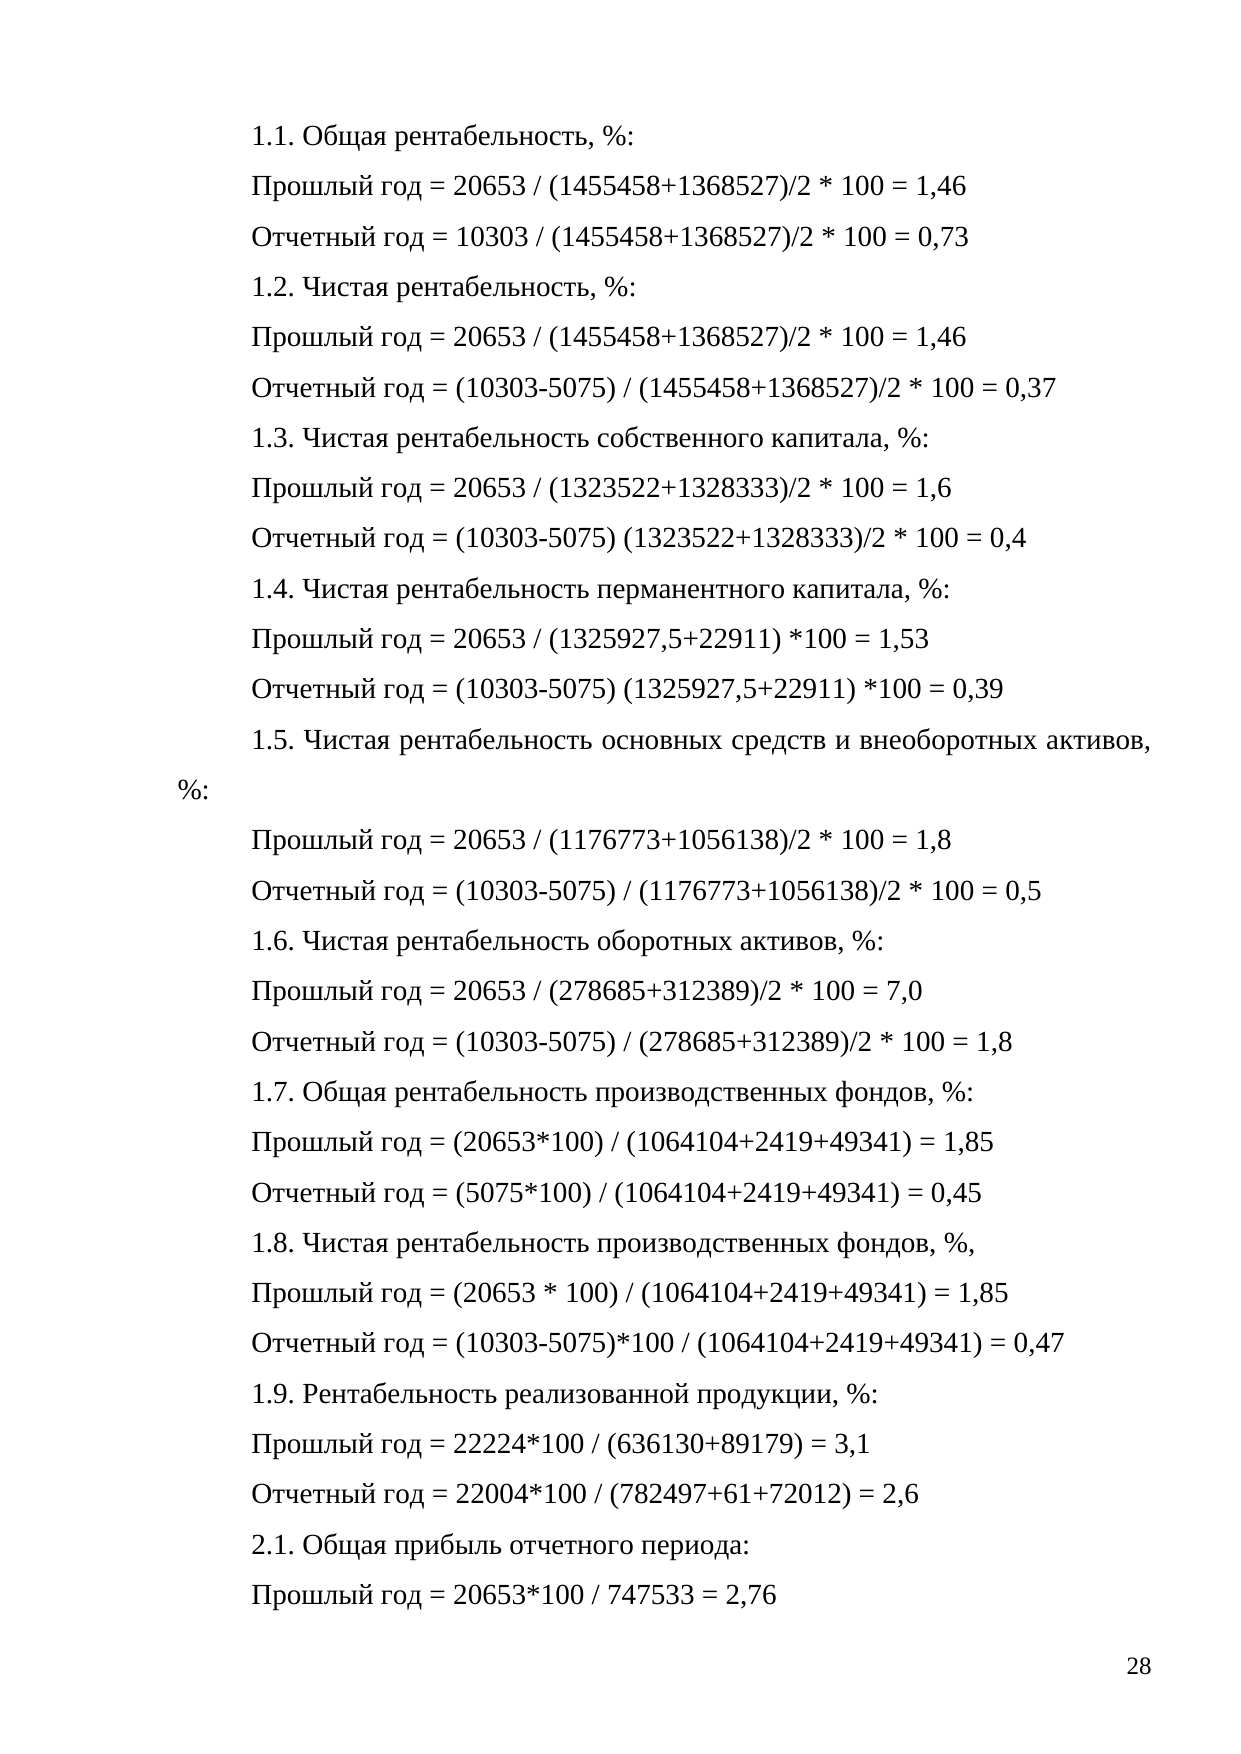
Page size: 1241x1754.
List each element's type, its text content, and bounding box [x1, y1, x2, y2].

text Отчетный год = (10303-5075) (1325927,5+22911) *100 = 0,39 [177, 672, 1152, 705]
text Отчетный год = (10303-5075) / (278685+312389)/2 * 100 = 1,8 [177, 1024, 1152, 1057]
text Отчетный год = 22004*100 / (782497+61+72012) = 2,6 [177, 1477, 1152, 1510]
text 1.5. Чистая рентабельность основных средств и внеоборотных активов, %: [177, 722, 1152, 806]
text Прошлый год = (20653*100) / (1064104+2419+49341) = 1,85 [177, 1124, 1152, 1158]
text Прошлый год = 20653 / (1323522+1328333)/2 * 100 = 1,6 [177, 470, 1152, 504]
text 1.3. Чистая рентабельность собственного капитала, %: [177, 420, 1152, 453]
text Прошлый год = (20653 * 100) / (1064104+2419+49341) = 1,85 [177, 1275, 1152, 1309]
text 1.9. Рентабельность реализованной продукции, %: [177, 1376, 1152, 1409]
text Прошлый год = 22224*100 / (636130+89179) = 3,1 [177, 1426, 1152, 1460]
text Отчетный год = 10303 / (1455458+1368527)/2 * 100 = 0,73 [177, 219, 1152, 252]
text 1.8. Чистая рентабельность производственных фондов, %, [177, 1225, 1152, 1258]
text Отчетный год = (10303-5075) (1323522+1328333)/2 * 100 = 0,4 [177, 521, 1152, 554]
text Прошлый год = 20653 / (1325927,5+22911) *100 = 1,53 [177, 621, 1152, 655]
text Отчетный год = (10303-5075)*100 / (1064104+2419+49341) = 0,47 [177, 1326, 1152, 1359]
text 1.4. Чистая рентабельность перманентного капитала, %: [177, 571, 1152, 604]
text 1.2. Чистая рентабельность, %: [177, 269, 1152, 303]
text 2.1. Общая прибыль отчетного периода: [177, 1527, 1152, 1560]
text 1.1. Общая рентабельность, %: [177, 118, 1152, 152]
text 1.6. Чистая рентабельность оборотных активов, %: [177, 923, 1152, 957]
text Отчетный год = (10303-5075) / (1455458+1368527)/2 * 100 = 0,37 [177, 370, 1152, 403]
text Прошлый год = 20653 / (1176773+1056138)/2 * 100 = 1,8 [177, 822, 1152, 856]
text Отчетный год = (5075*100) / (1064104+2419+49341) = 0,45 [177, 1175, 1152, 1208]
text Прошлый год = 20653*100 / 747533 = 2,76 [177, 1577, 1152, 1611]
text Отчетный год = (10303-5075) / (1176773+1056138)/2 * 100 = 0,5 [177, 873, 1152, 906]
text Прошлый год = 20653 / (1455458+1368527)/2 * 100 = 1,46 [177, 319, 1152, 353]
text Прошлый год = 20653 / (1455458+1368527)/2 * 100 = 1,46 [177, 168, 1152, 202]
text Прошлый год = 20653 / (278685+312389)/2 * 100 = 7,0 [177, 973, 1152, 1007]
text 1.7. Общая рентабельность производственных фондов, %: [177, 1074, 1152, 1108]
